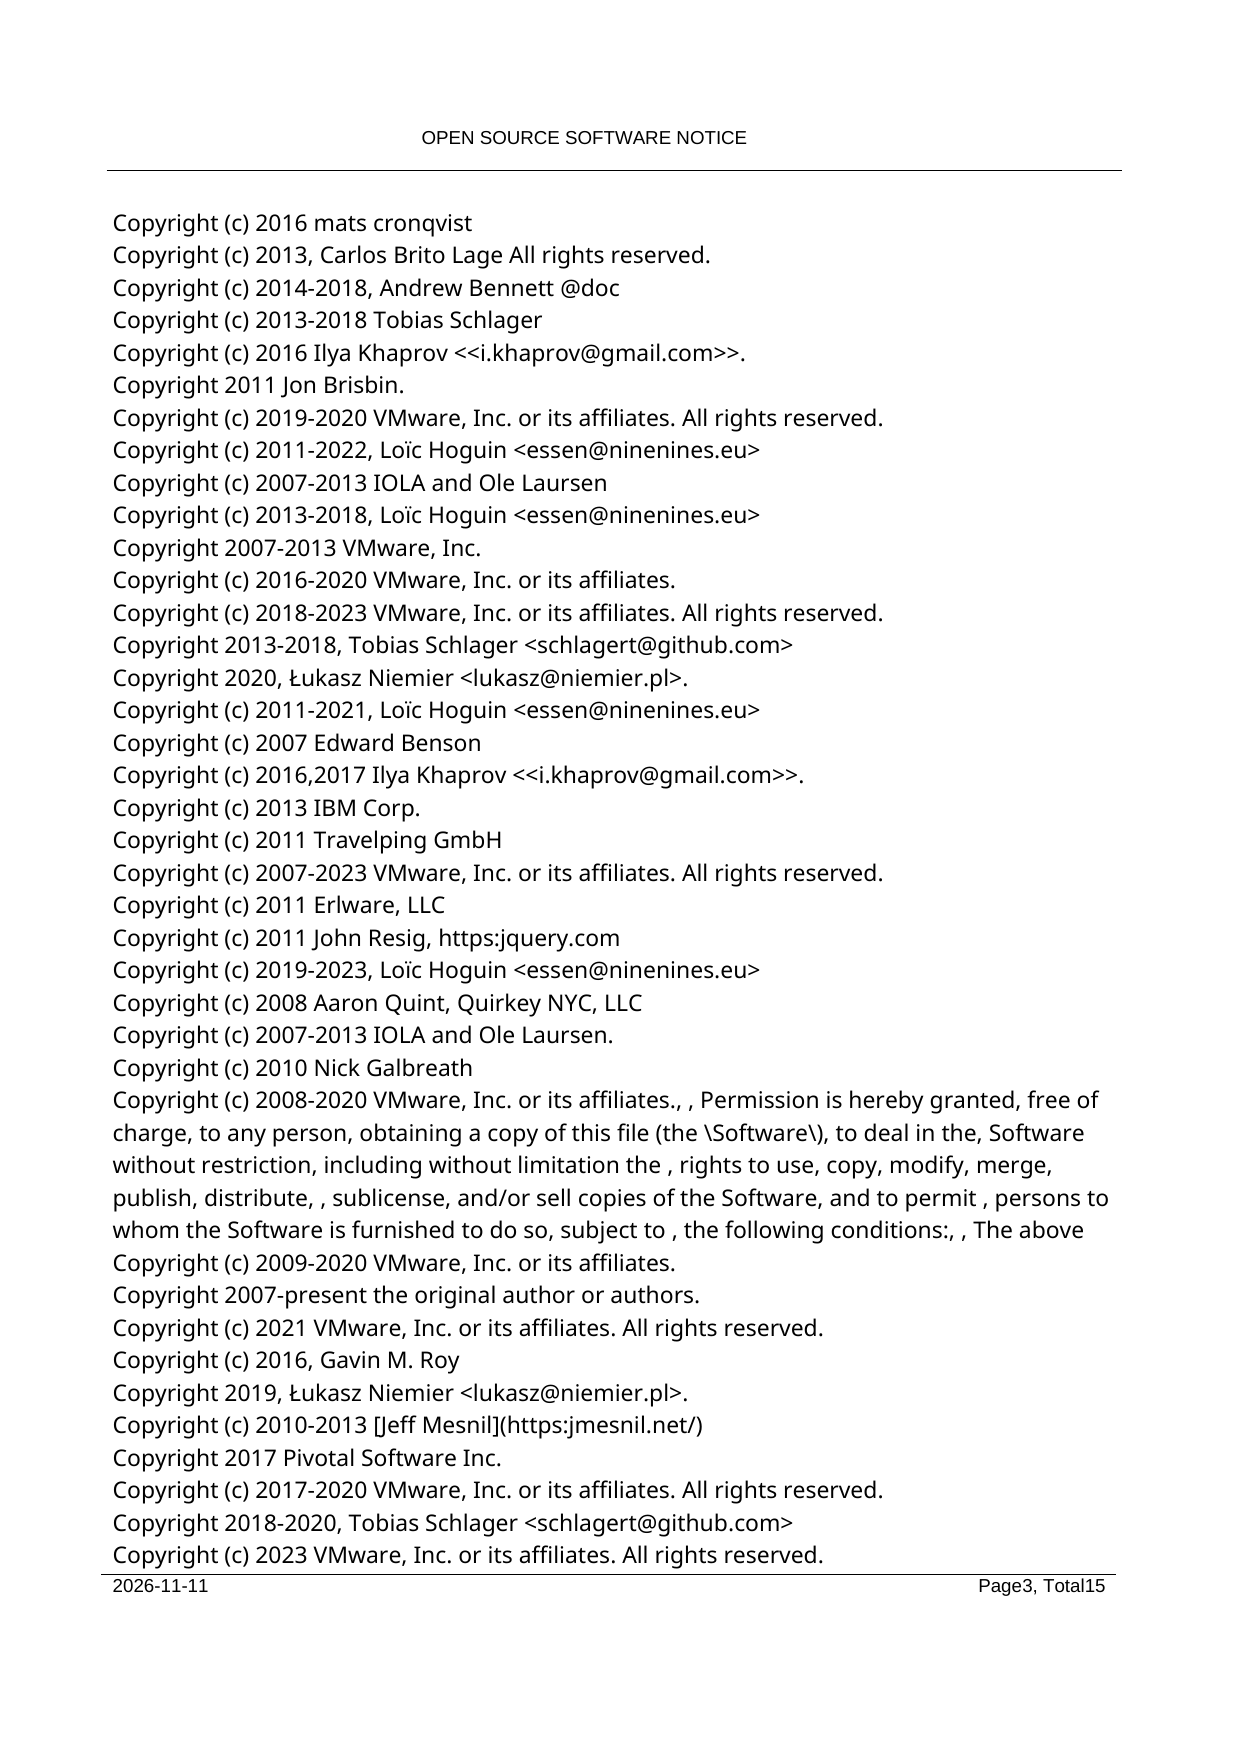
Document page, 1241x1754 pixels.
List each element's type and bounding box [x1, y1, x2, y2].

text [112, 206, 1128, 1571]
